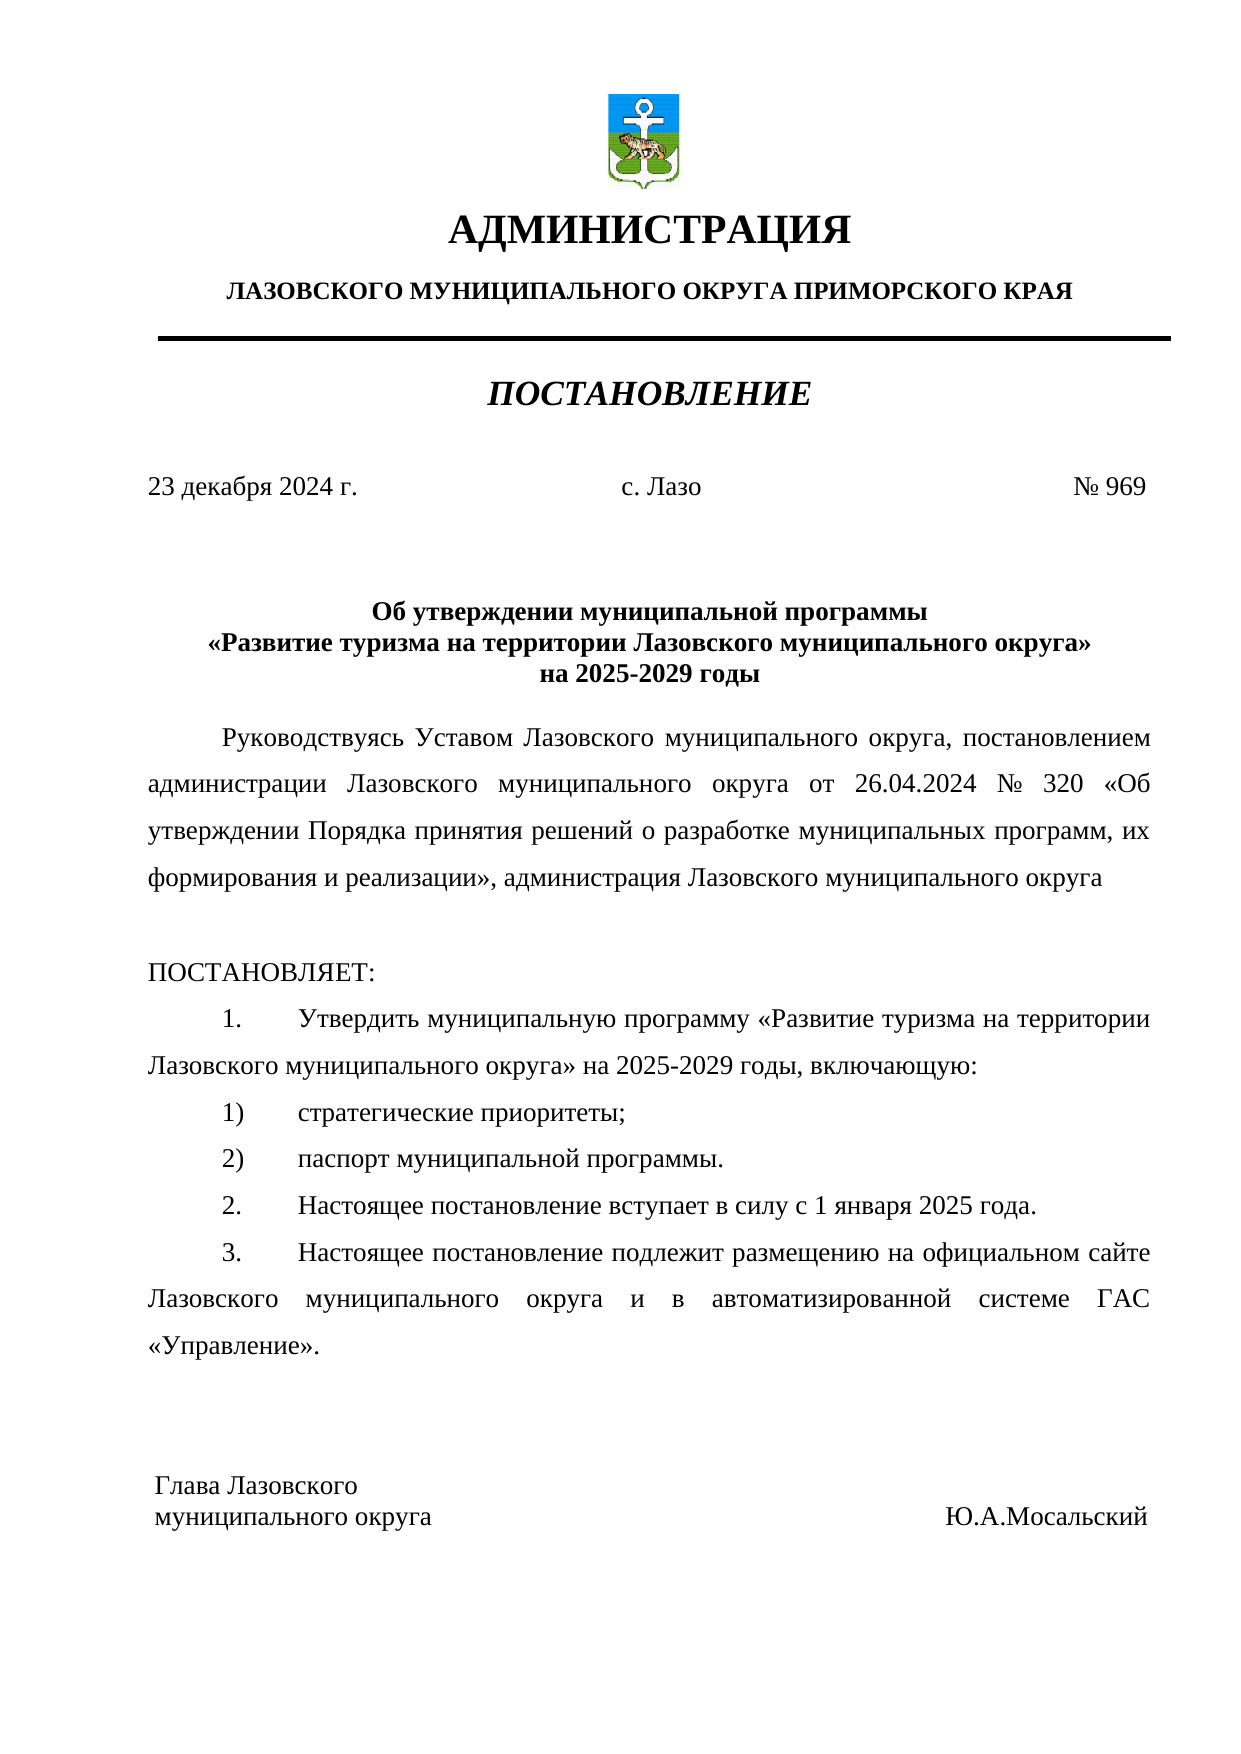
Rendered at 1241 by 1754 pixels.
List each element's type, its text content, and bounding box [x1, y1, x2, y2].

text на 2025-2029 годы [148, 657, 1152, 688]
text Об утверждении муниципальной программы [148, 595, 1152, 626]
text ПОСТАНОВЛЯет: [148, 956, 1152, 987]
list паспорт муниципальной программы. [148, 1143, 1152, 1174]
text Глава Лазовского [148, 1469, 1152, 1500]
subtitle ПОСТАНОВЛЕНИЕ [148, 372, 1152, 413]
list Настоящее постановление подлежит размещению на официальном сайте Лазовского муниципального округа и в автоматизированной системе ГАС «Управление». [148, 1236, 1152, 1360]
title Руководствуясь Уставом Лазовского муниципального округа, постановлением администрации Лазовского муниципального округа от 26.04.2024 № 320 «Об утверждении Порядка принятия решений о разработке муниципальных программ, их формирования и реализации», администрация Лазовского муниципального округа [148, 721, 1152, 892]
text муниципального округа Ю.А.Мосальский [148, 1500, 1152, 1532]
subtitle АДМИНИСТРАЦИЯ [148, 204, 1152, 252]
list стратегические приоритеты; [148, 1096, 1152, 1127]
picture [608, 94, 741, 189]
text 23 декабря 2024 г. с. Лазо № 969 [148, 470, 1152, 501]
text «Развитие туризма на территории Лазовского муниципального округа» [148, 626, 1152, 657]
text ЛАЗОВСКОГО МУНИЦИПАЛЬНОГО ОКРУГА ПРИМОРСКОГО КРАЯ [148, 276, 1152, 305]
list Утвердить муниципальную программу «Развитие туризма на территории Лазовского муниципального округа» на 2025-2029 годы, включающую: [148, 1003, 1152, 1080]
list Настоящее постановление вступает в силу с 1 января 2025 года. [148, 1189, 1152, 1220]
